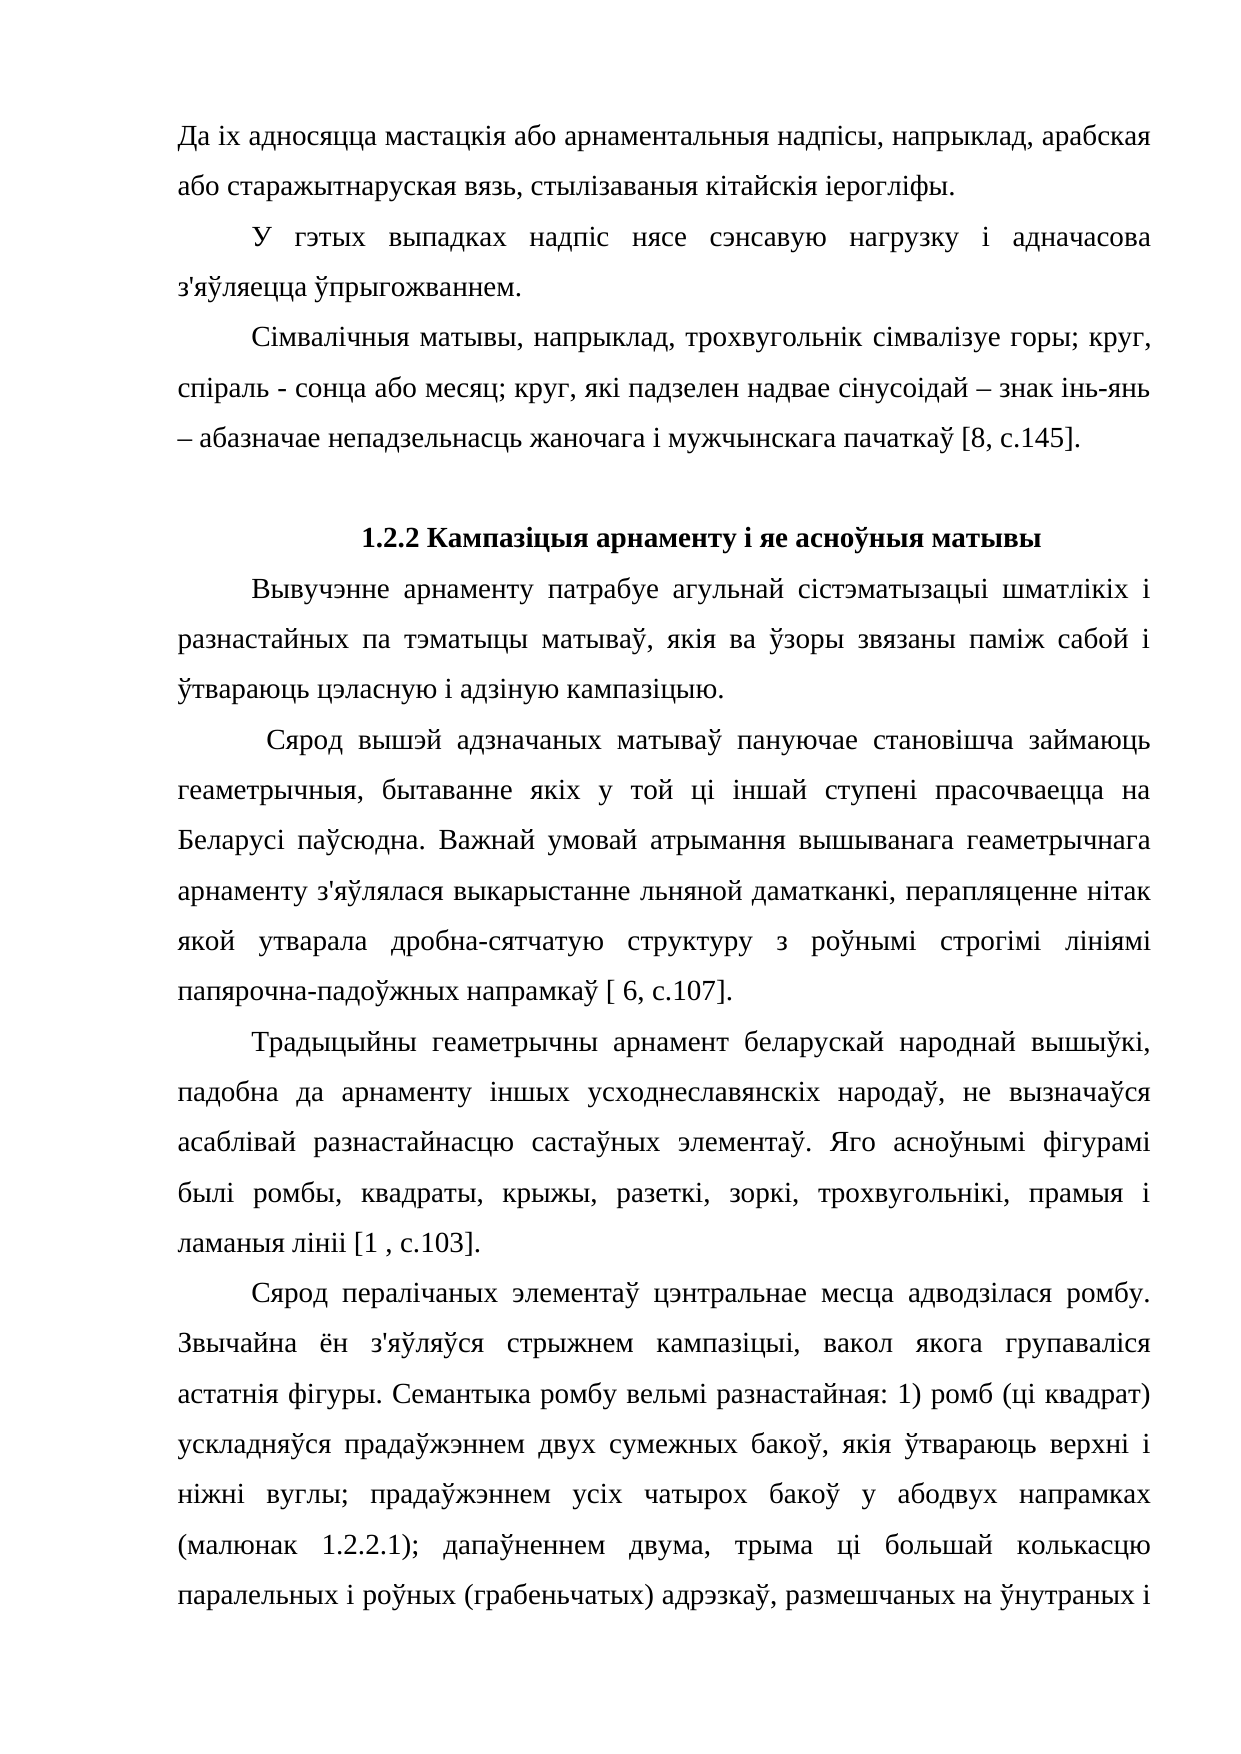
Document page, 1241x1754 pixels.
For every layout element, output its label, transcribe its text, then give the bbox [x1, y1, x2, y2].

text Сярод вышэй адзначаных матываў пануючае становішча займаюць геаметрычныя, бытаванне якіх у той ці іншай ступені прасочваецца на Беларусі паўсюдна. Важнай умовай атрымання вышыванага геаметрычнага арнаменту з'яўлялася выкарыстанне льняной даматканкі, перапляценне нітак якой утварала дробна-сятчатую структуру з роўнымі строгімі лініямі папярочна-падоўжных напрамкаў [ 6, с.107]. [177, 722, 1152, 1007]
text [177, 1275, 1152, 1611]
text Сімвалічныя матывы, напрыклад, трохвугольнік сімвалізуе горы; круг, спіраль - сонца або месяц; круг, які падзелен надвае сінусоідай – знак інь-янь – абазначае непадзельнасць жаночага і мужчынскага пачаткаў [8, с.145]. [177, 319, 1152, 453]
text Вывучэнне арнаменту патрабуе агульнай сістэматызацыі шматлікіх і разнастайных па тэматыцы матываў, якія ва ўзоры звязаны паміж сабой і ўтвараюць цэласную і адзіную кампазіцыю. [177, 571, 1152, 705]
text Традыцыйны геаметрычны арнамент беларускай народнай вышыўкі, падобна да арнаменту іншых усходнеславянскіх народаў, не вызначаўся асаблівай разнастайнасцю састаўных элементаў. Яго асноўнымі фігурамі былі ромбы, квадраты, крыжы, разеткі, зоркі, трохвугольнікі, прамыя і ламаныя лініі [1 , с.103]. [177, 1024, 1152, 1258]
text У гэтых выпадках надпіс нясе сэнсавую нагрузку і адначасова з'яўляецца ўпрыгожваннем. [177, 219, 1152, 303]
text 1.2.2 Кампазіцыя арнаменту і яе асноўныя матывы [177, 521, 1152, 554]
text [177, 118, 1152, 202]
